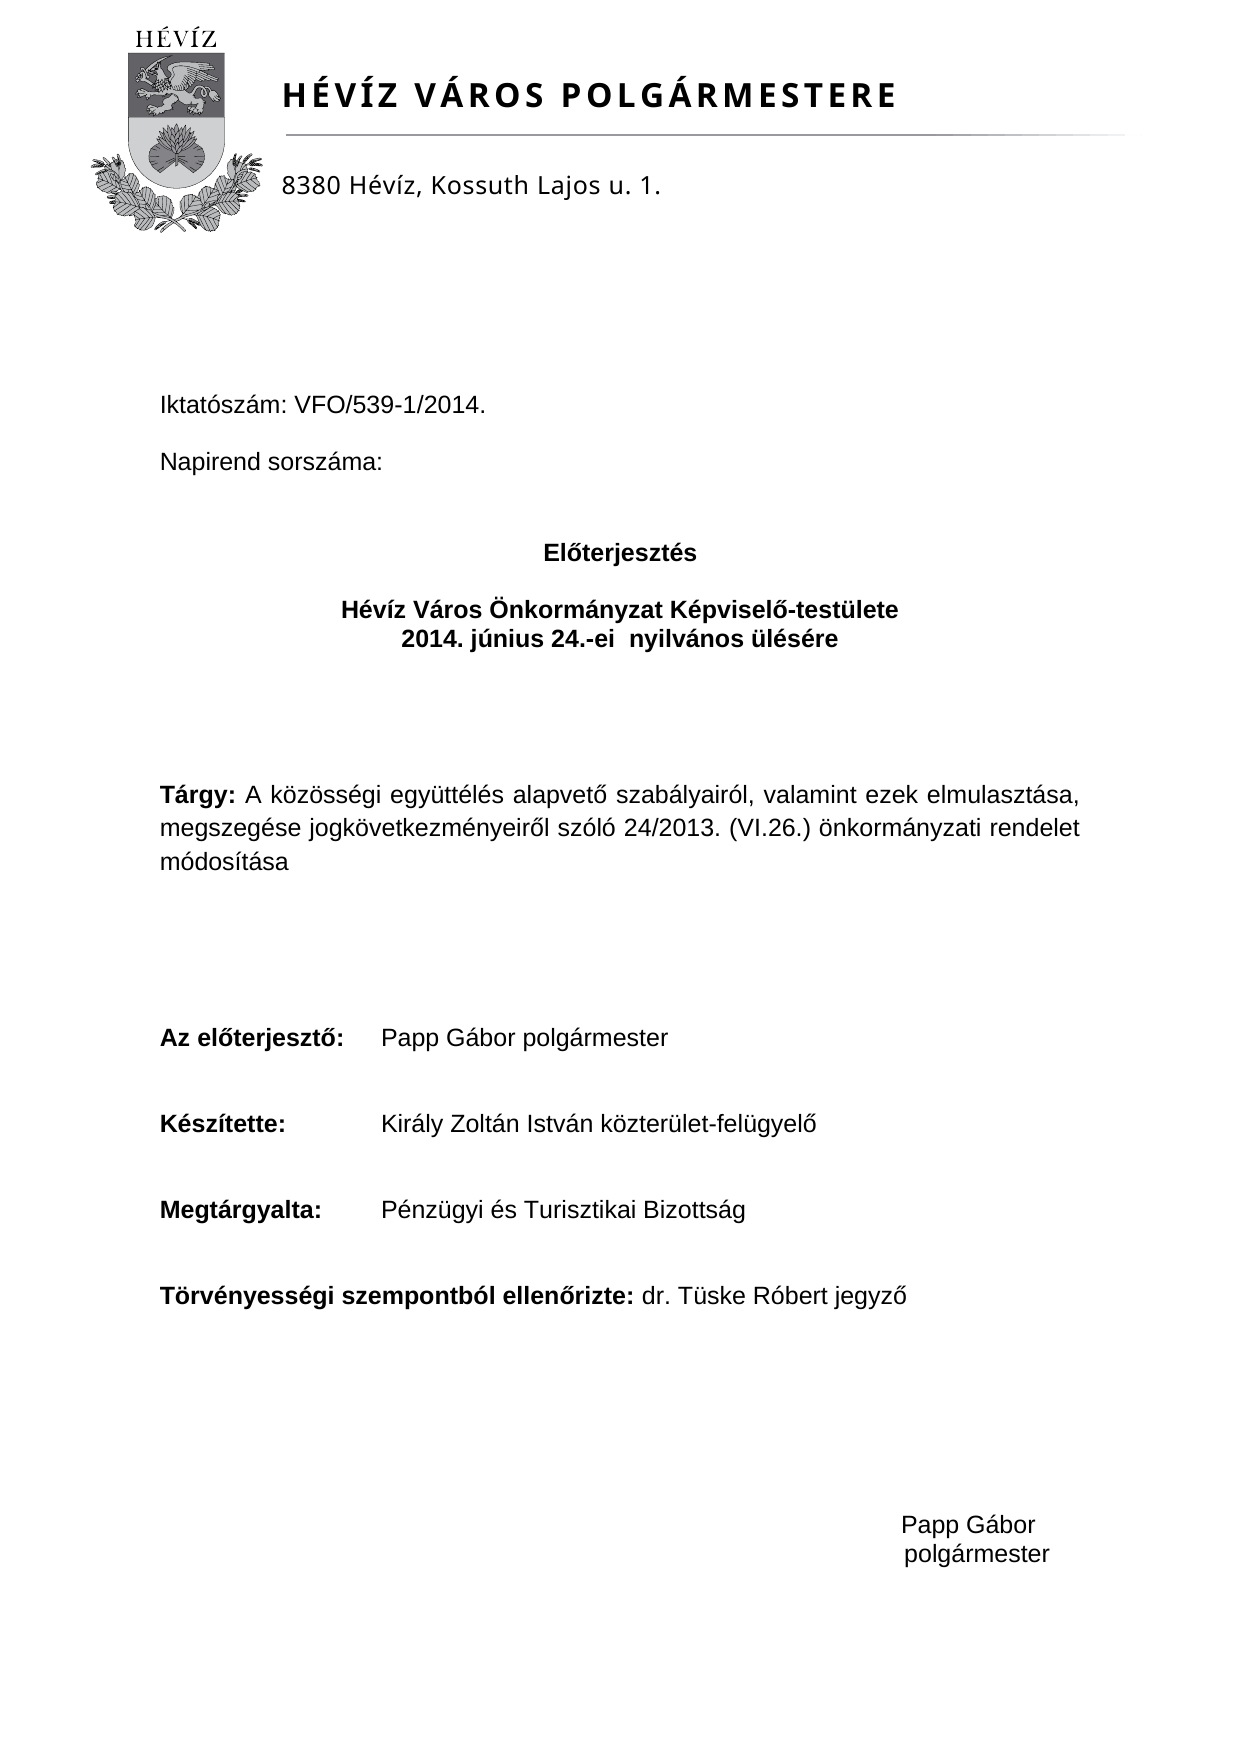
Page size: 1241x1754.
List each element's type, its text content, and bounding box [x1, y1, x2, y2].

text 8380 Hévíz, Kossuth Lajos u. 1. [159, 168, 230, 202]
text Papp Gábor [159, 1511, 1081, 1539]
text HÉVÍZ VÁROS POLGÁRMESTERE [225, 72, 1081, 117]
text Készítette: Király Zoltán István közterület-felügyelő [159, 1109, 1081, 1138]
text Iktatószám: VFO/539-1/2014. [159, 389, 1081, 418]
text Napirend sorszáma: [159, 447, 1081, 476]
text Hévíz Város Önkormányzat Képviselő-testülete [159, 595, 1081, 624]
text 2014. június 24.-ei nyilvános ülésére [159, 624, 1081, 653]
text polgármester [159, 1539, 1081, 1568]
text Az előterjesztő: polgármester [159, 1023, 1081, 1052]
text Előterjesztés [159, 538, 1081, 566]
text Tárgy: A közösségi együttélés alapvető szabályairól, valamint ezek elmulasztása, megszegése jogkövetkezményeiről szóló 24/2013. (VI.26.) önkormányzati rendelet módosítása [159, 780, 1081, 875]
text Megtárgyalta: Pénzügyi és Turisztikai Bizottság [159, 1195, 1081, 1224]
text 8380 Hévíz, Kossuth Lajos u. 1. [239, 168, 1081, 202]
text Törvényességi szempontból ellenőrizte: dr. Tüske Róbert jegyző [159, 1281, 1081, 1310]
